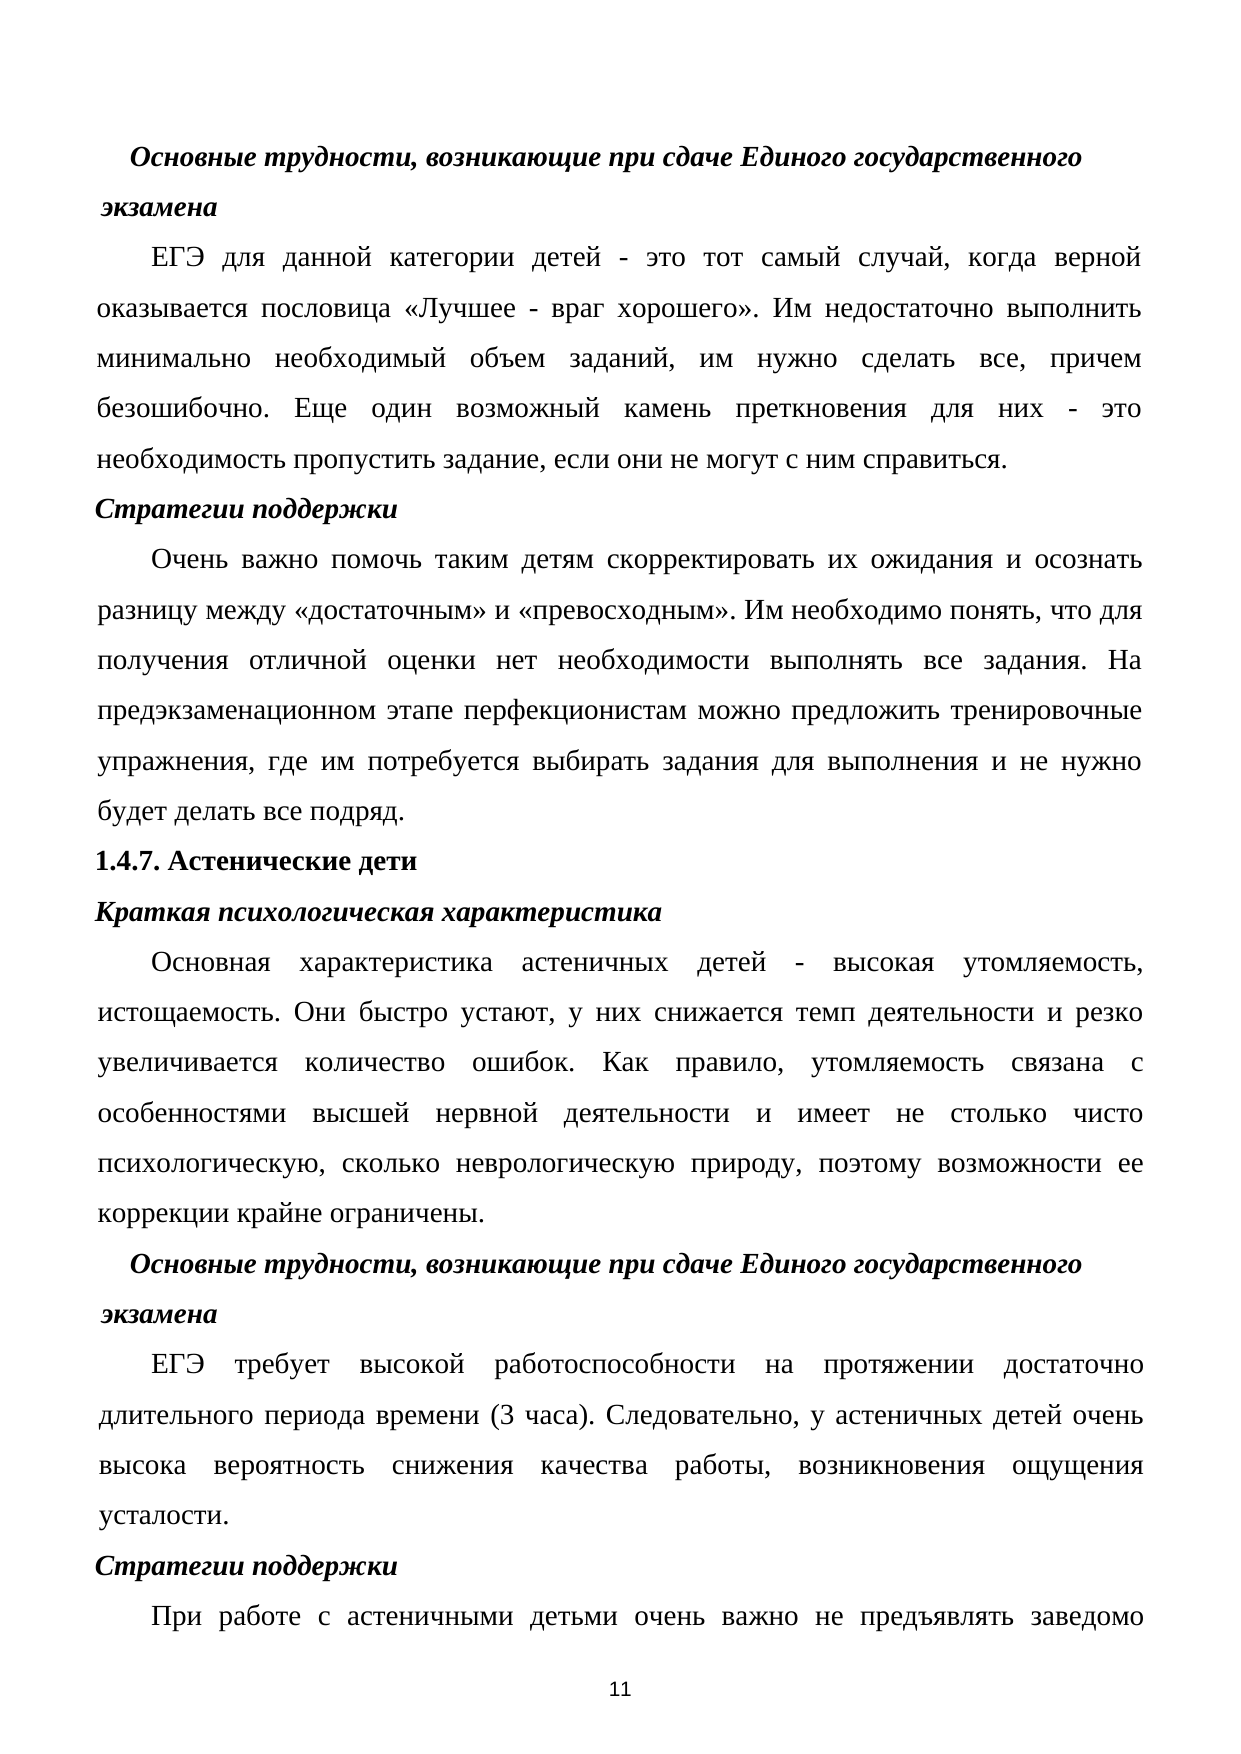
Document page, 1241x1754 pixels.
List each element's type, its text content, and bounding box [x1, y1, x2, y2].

text Стратегии поддержки [94, 1548, 1146, 1581]
text ЕГЭ для данной категории детей - это тот самый случай, когда верной оказывается пословица «Лучшее - враг хорошего». Им недостаточно выполнить минимально необходимый объем заданий, им нужно сделать все, причем безошибочно. Еще один возможный камень преткновения для них - это необходимость пропустить задание, если они не могут с ним справиться. [96, 239, 1143, 474]
text Очень важно помочь таким детям скорректировать их ожидания и осознать разницу между «достаточным» и «превосходным». Им необходимо понять, что для получения отличной оценки нет необходимости выполнять все задания. На предэкзаменационном этапе перфекционистам можно предложить тренировочные упражнения, где им потребуется выбирать задания для выполнения и не нужно будет делать все подряд. [97, 541, 1143, 827]
text ЕГЭ требует высокой работоспособности на протяжении достаточно длительного периода времени (3 часа). Следовательно, у астеничных детей очень высока вероятность снижения качества работы, возникновения ощущения усталости. [98, 1346, 1145, 1531]
text Основные трудности, возникающие при сдаче Единого государственного экзамена [101, 1246, 1145, 1330]
text Краткая психологическая характеристика [94, 894, 1146, 927]
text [100, 1598, 1146, 1632]
text Стратегии поддержки [94, 491, 1146, 525]
text 1.4.7. Астенические дети [94, 843, 1146, 877]
text Основные трудности, возникающие при сдаче Единого государственного экзамена [101, 139, 1145, 223]
text Основная характеристика астеничных детей - высокая утомляемость, истощаемость. Они быстро устают, у них снижается темп деятельности и резко увеличивается количество ошибок. Как правило, утомляемость связана с особенностями высшей нервной деятельности и имеет не столько чисто психологическую, сколько неврологическую природу, поэтому возможности ее коррекции крайне ограничены. [97, 944, 1145, 1229]
